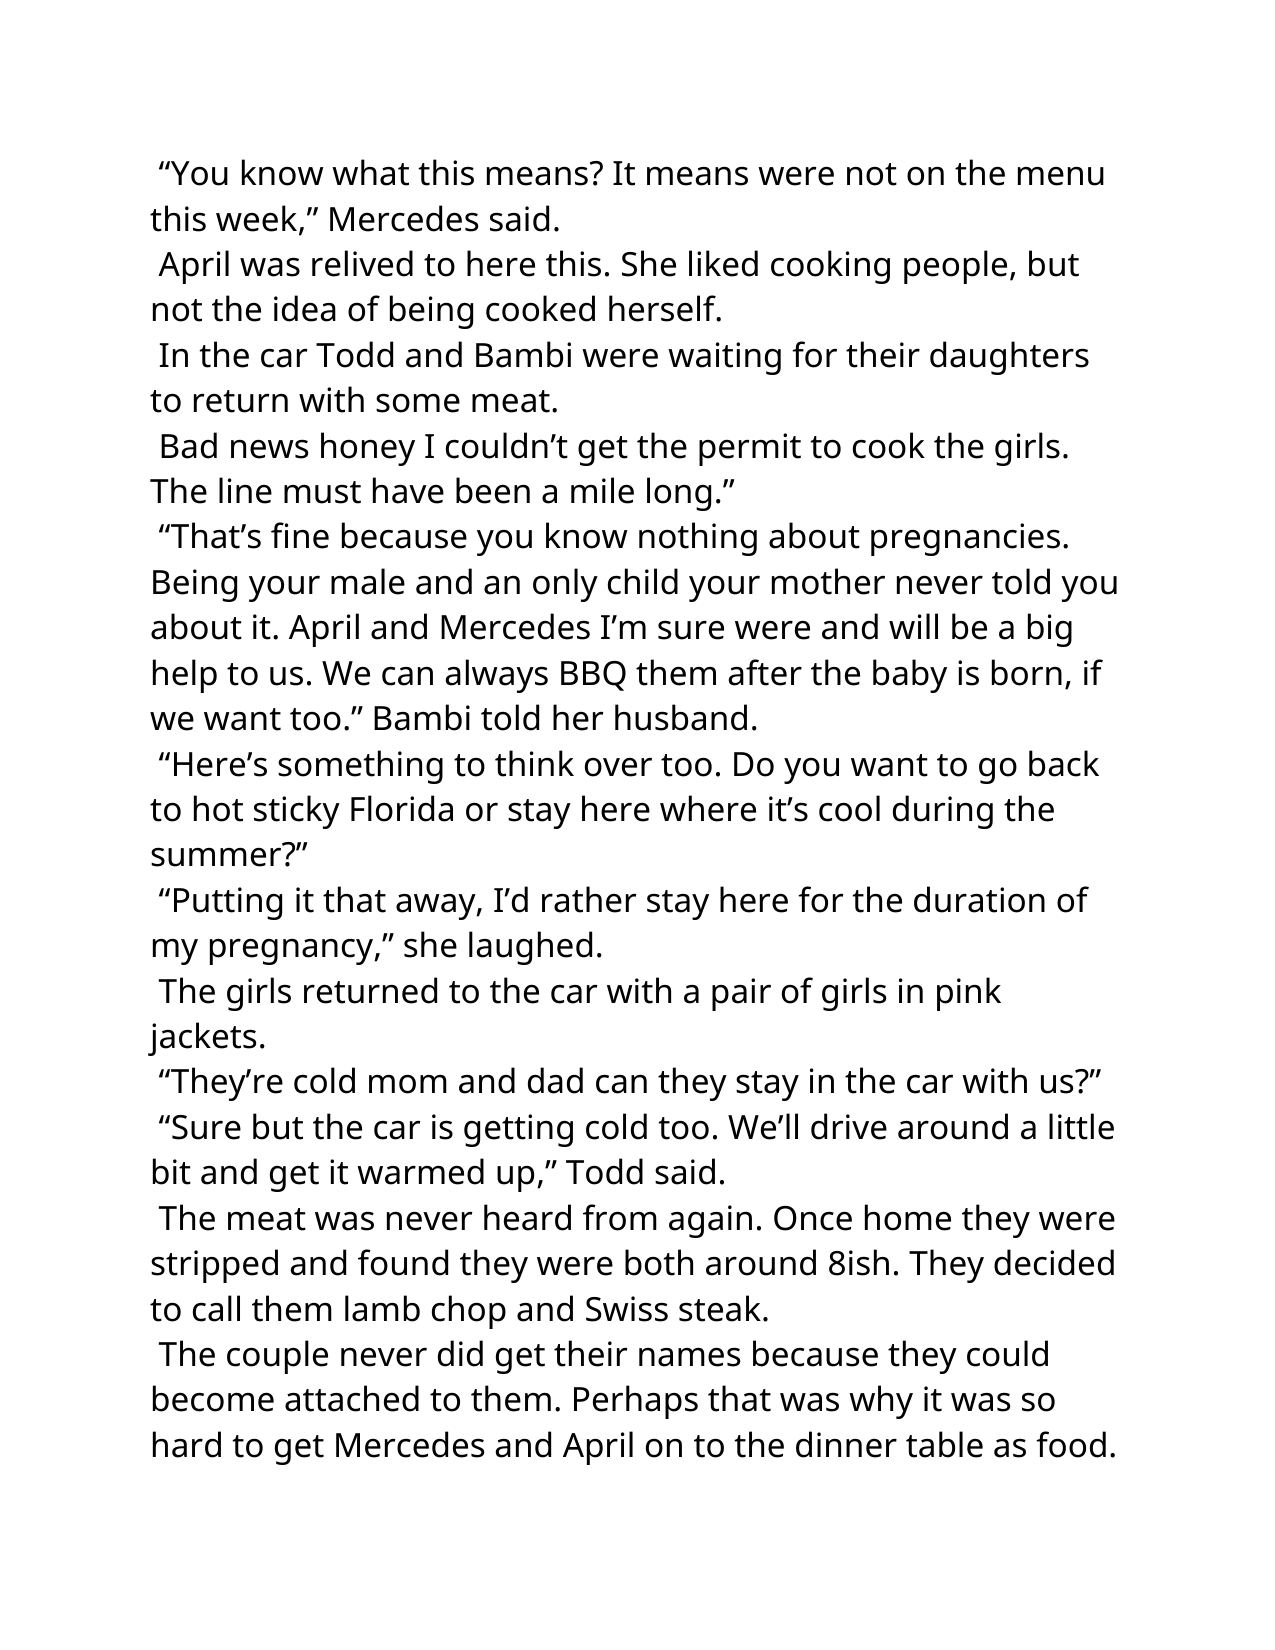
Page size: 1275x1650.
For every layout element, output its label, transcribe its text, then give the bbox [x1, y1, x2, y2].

text “Sure but the car is getting cold too. We’ll drive around a little bit and get it warmed up,” Todd said. [150, 1104, 1125, 1194]
text April was relived to here this. She liked cooking people, but not the idea of being cooked herself. [150, 241, 1125, 332]
text Bad news honey I couldn’t get the permit to cook the girls. The line must have been a mile long.” [150, 422, 1125, 513]
text In the car Todd and Bambi were waiting for their daughters to return with some meat. [150, 332, 1125, 422]
text “They’re cold mom and dad can they stay in the car with us?” [150, 1058, 1125, 1104]
text “You know what this means? It means were not on the menu this week,” Mercedes said. [150, 150, 1125, 241]
text The girls returned to the car with a pair of girls in pink jackets. [150, 967, 1125, 1058]
text The meat was never heard from again. Once home they were stripped and found they were both around 8ish. They decided to call them lamb chop and Swiss steak. [150, 1194, 1125, 1331]
text The couple never did get their names because they could become attached to them. Perhaps that was why it was so hard to get Mercedes and April on to the dinner table as food. [150, 1331, 1125, 1467]
text “Putting it that away, I’d rather stay here for the duration of my pregnancy,” she laughed. [150, 877, 1125, 967]
text “Here’s something to think over too. Do you want to go back to hot sticky Florida or stay here where it’s cool during the summer?” [150, 740, 1125, 877]
text “That’s fine because you know nothing about pregnancies. Being your male and an only child your mother never told you about it. April and Mercedes I’m sure were and will be a big help to us. We can always BBQ them after the baby is born, if we want too.” Bambi told her husband. [150, 513, 1125, 740]
